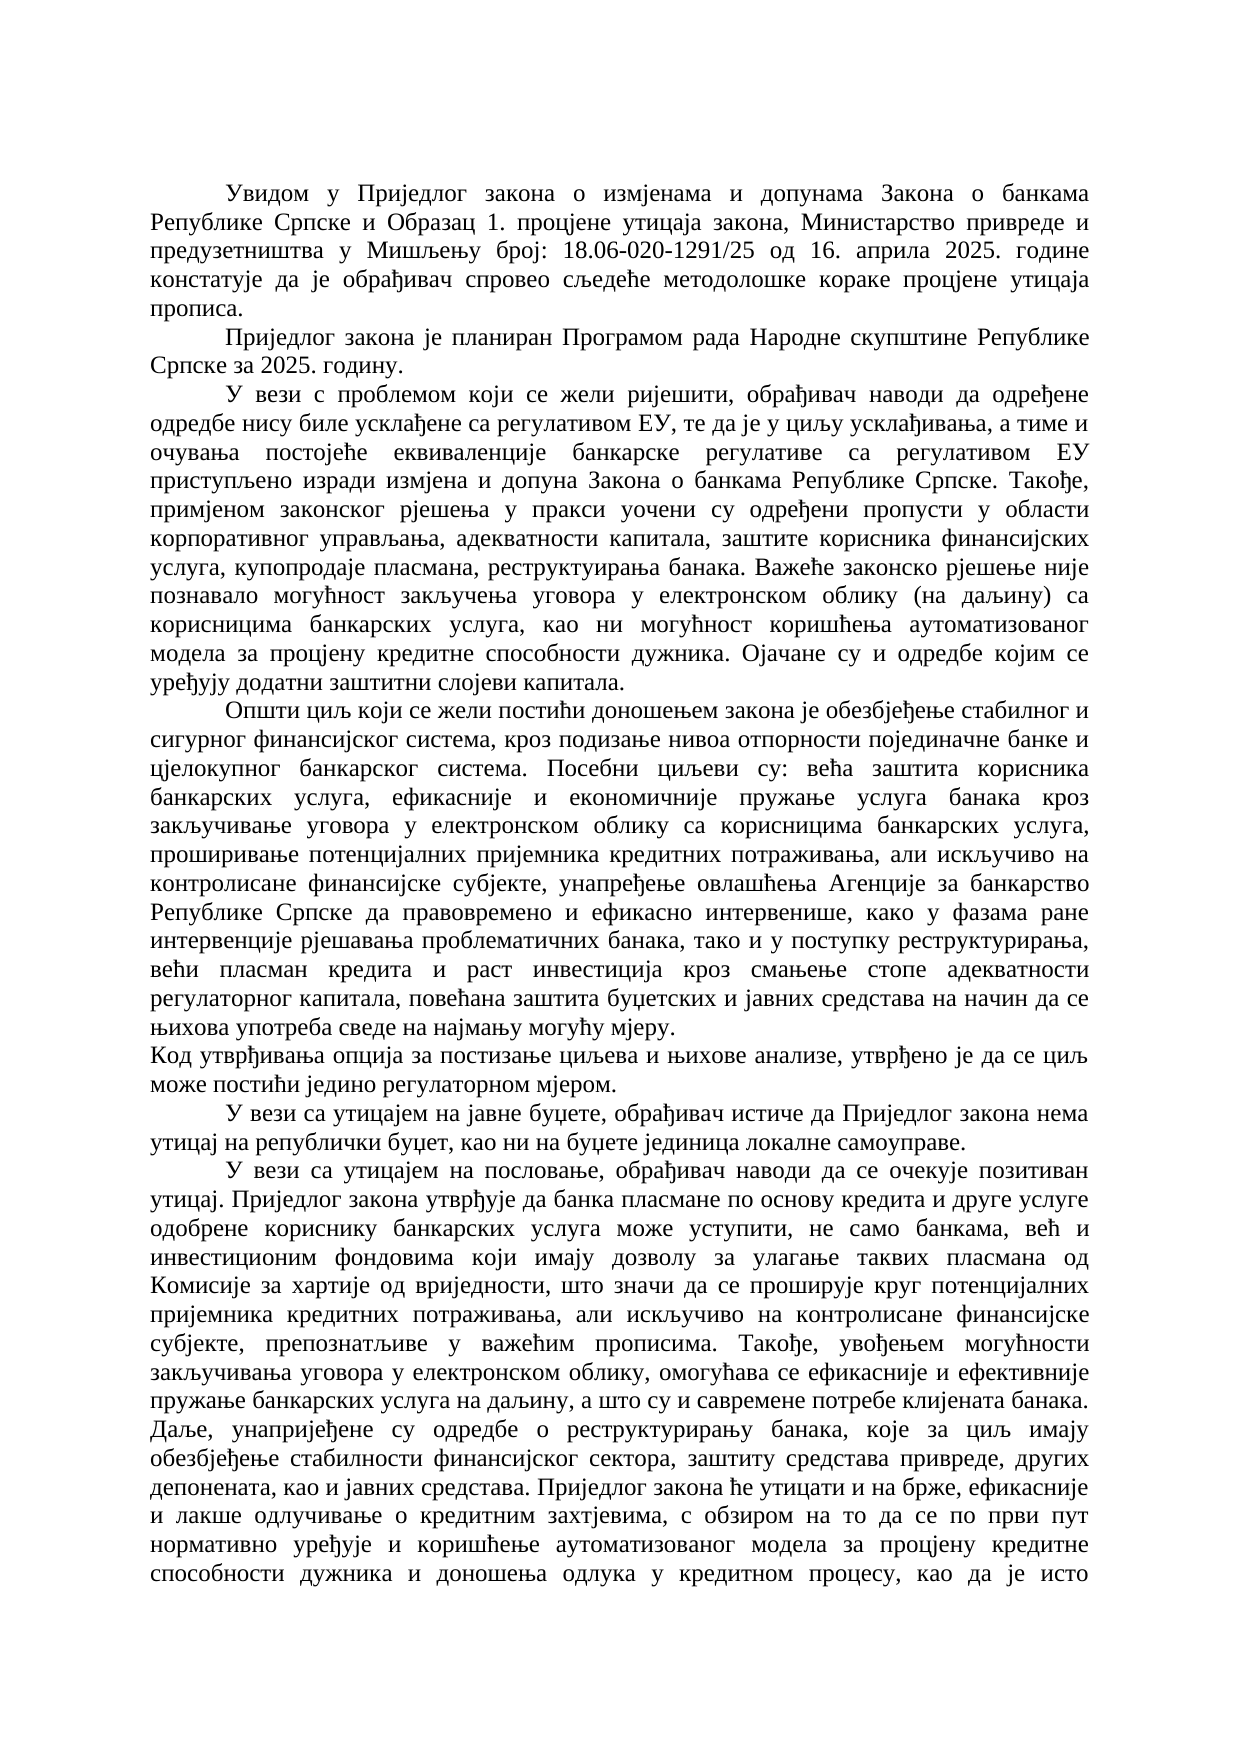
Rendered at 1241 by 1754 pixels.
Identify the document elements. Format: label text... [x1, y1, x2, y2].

text Код утврђивања опција за постизање циљева и њихове анализе, утврђено је да се циљ може постићи једино регулаторном мјером. [150, 1041, 1090, 1098]
text Увидом у Приједлог закона о измјенама и допунама Закона о банкама Републике Српске и Образац 1. процјене утицаја закона, Министарство привреде и предузетништва у Мишљењу број: 18.06-020-1291/25 од 16. априла 2025. године констатује да је обрађивач спровео сљедеће методолошке кораке процјене утицаја прописа. [150, 178, 1090, 322]
text У вези с проблемом који се жели ријешити, обрађивач наводи да одређене одредбе нису биле усклађене са регулативом ЕУ, те да је у циљу усклађивања, а тиме и очувања постојеће еквиваленције банкарске регулативе са регулативом ЕУ приступљено изради измјена и допуна Закона о банкама Републике Српске. Такође, примјеном законског рјешења у пракси уочени су одређени пропусти у области корпоративног управљања, адекватности капитала, заштите корисника финансијских услуга, купопродаје пласмана, реструктуирања банака. Важеће законско рјешење није познавало могућност закључења уговора у електронском облику (на даљину) са корисницима банкарских услуга, као ни могућност коришћења аутоматизованог модела за процјену кредитне способности дужника. Ојачане су и одредбе којим се уређују додатни заштитни слојеви капитала. [150, 379, 1090, 696]
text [150, 1156, 1090, 1587]
text У вези са утицајем на јавне буџете, обрађивач истиче да Приједлог закона нема утицај на републички буџет, као ни на буџете јединица локалне самоуправе. [150, 1098, 1090, 1156]
text Општи циљ који се жели постићи доношењем закона је обезбјеђење стабилног и сигурног финансијског система, кроз подизање нивоа отпорности појединачне банке и цјелокупног банкарског система. Посебни циљеви су: већа заштита корисника банкарских услуга, ефикасније и економичније пружање услуга банака кроз закључивање уговора у електронском облику са корисницима банкарских услуга, проширивање потенцијалних пријемника кредитних потраживања, али искључиво на контролисане финансијске субјекте, унапређење овлашћења Агенције за банкарство Републике Српске да правовремено и ефикасно интервенише, како у фазама ране интервенције рјешавања проблематичних банака, тако и у поступку реструктурирања, већи пласман кредита и раст инвестиција кроз смањење стопе адекватности регулаторног капитала, повећана заштита буџетских и јавних средстава на начин да се њихова употреба сведе на најмању могућу мјеру. [150, 696, 1090, 1041]
text Приједлог закона је планиран Програмом рада Народне скупштине Републике Српске за 2025. годину. [150, 322, 1090, 379]
